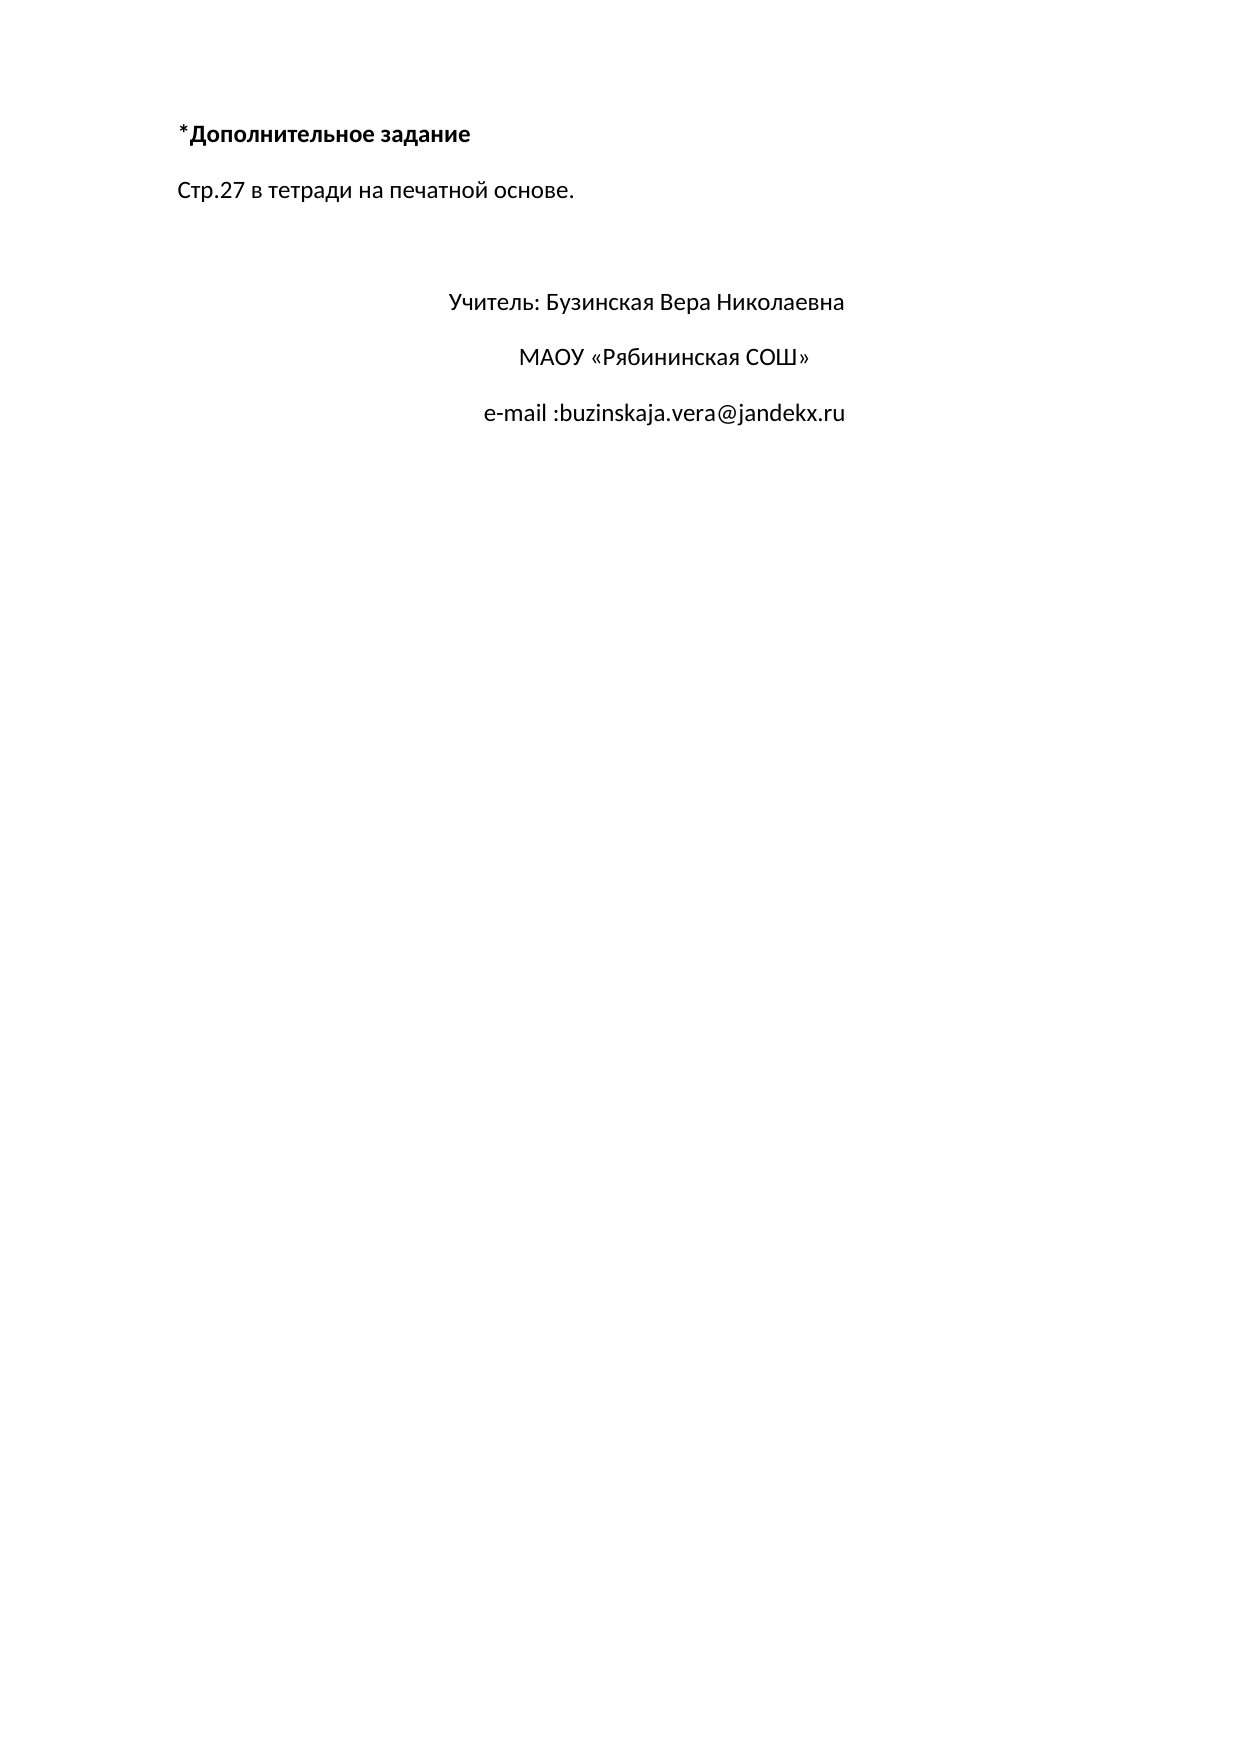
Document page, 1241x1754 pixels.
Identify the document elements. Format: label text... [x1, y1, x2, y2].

text МАОУ «Рябининская СОШ» [177, 341, 1152, 372]
text Учитель: Бузинская Вера Николаевна [177, 286, 1152, 316]
text *Дополнительное задание [177, 118, 1152, 149]
text Стр.27 в тетради на печатной основе. [177, 174, 1152, 204]
text e-mail :buzinskaja.vera@jandekx.ru [177, 397, 1152, 428]
